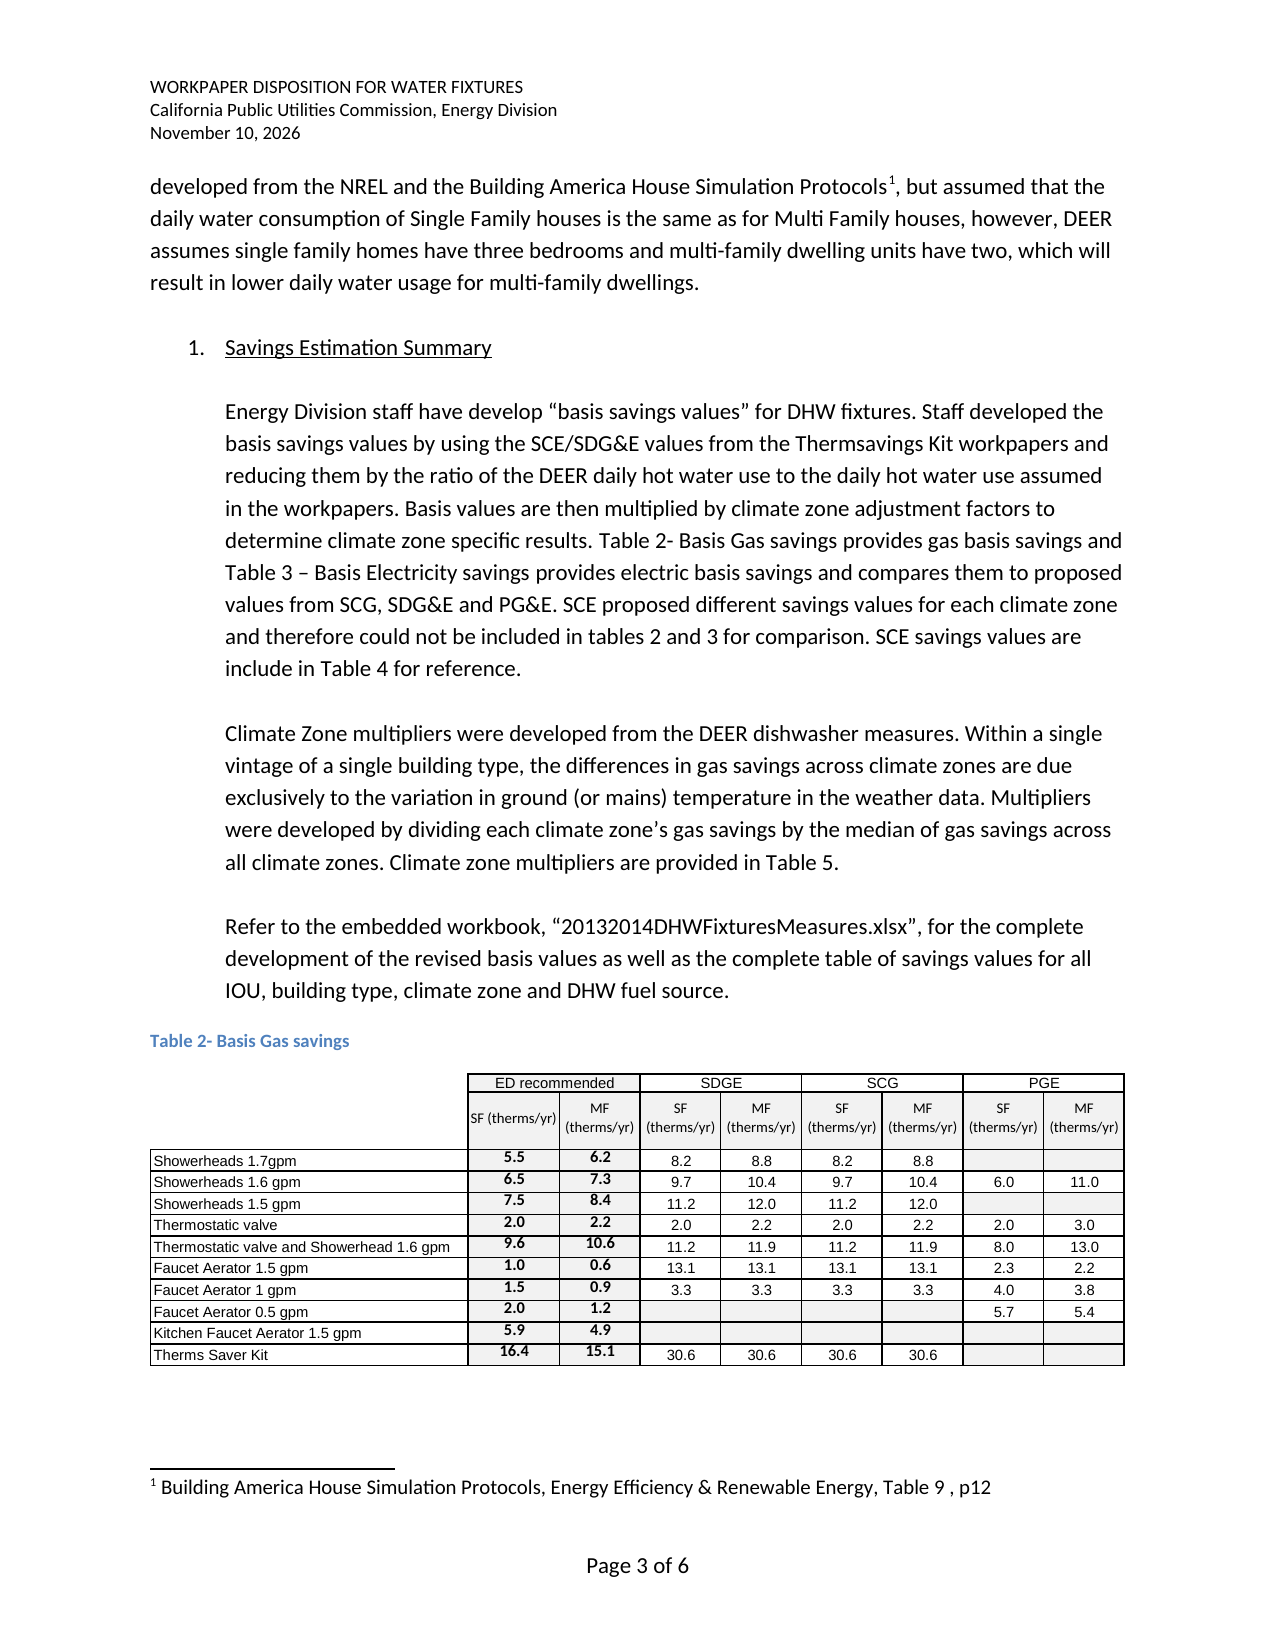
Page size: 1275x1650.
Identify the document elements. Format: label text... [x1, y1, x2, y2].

text Table 2- Basis Gas savings [150, 1029, 1125, 1052]
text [150, 172, 1125, 296]
list Refer to the embedded workbook, “20132014DHWFixturesMeasures.xlsx”, for the complete development of the revised basis values as well as the complete table of savings values for all IOU, building type, climate zone and DHW fuel source. [225, 912, 1125, 1004]
list Climate Zone multipliers were developed from the DEER dishwasher measures. Within a single vintage of a single building type, the differences in gas savings across climate zones are due exclusively to the variation in ground (or mains) temperature in the weather data. Multipliers were developed by dividing each climate zone’s gas savings by the median of gas savings across all climate zones. Climate zone multipliers are provided in Table 5. [225, 719, 1125, 876]
list Energy Division staff have develop “basis savings values” for DHW fixtures. Staff developed the basis savings values by using the SCE/SDG&E values from the Thermsavings Kit workpapers and reducing them by the ratio of the DEER daily hot water use to the daily hot water use assumed in the workpapers. Basis values are then multiplied by climate zone adjustment factors to determine climate zone specific results. Table 2 provides gas basis savings and Table 3 provides electric basis savings and compares them to proposed values from SCG, SDG&E and PG&E. SCE proposed different savings values for each climate zone and therefore could not be included in tables 2 and 3 for comparison. SCE savings values are include in Table 4 for reference. [225, 397, 1125, 683]
list Savings Estimation Summary [187, 333, 1125, 361]
